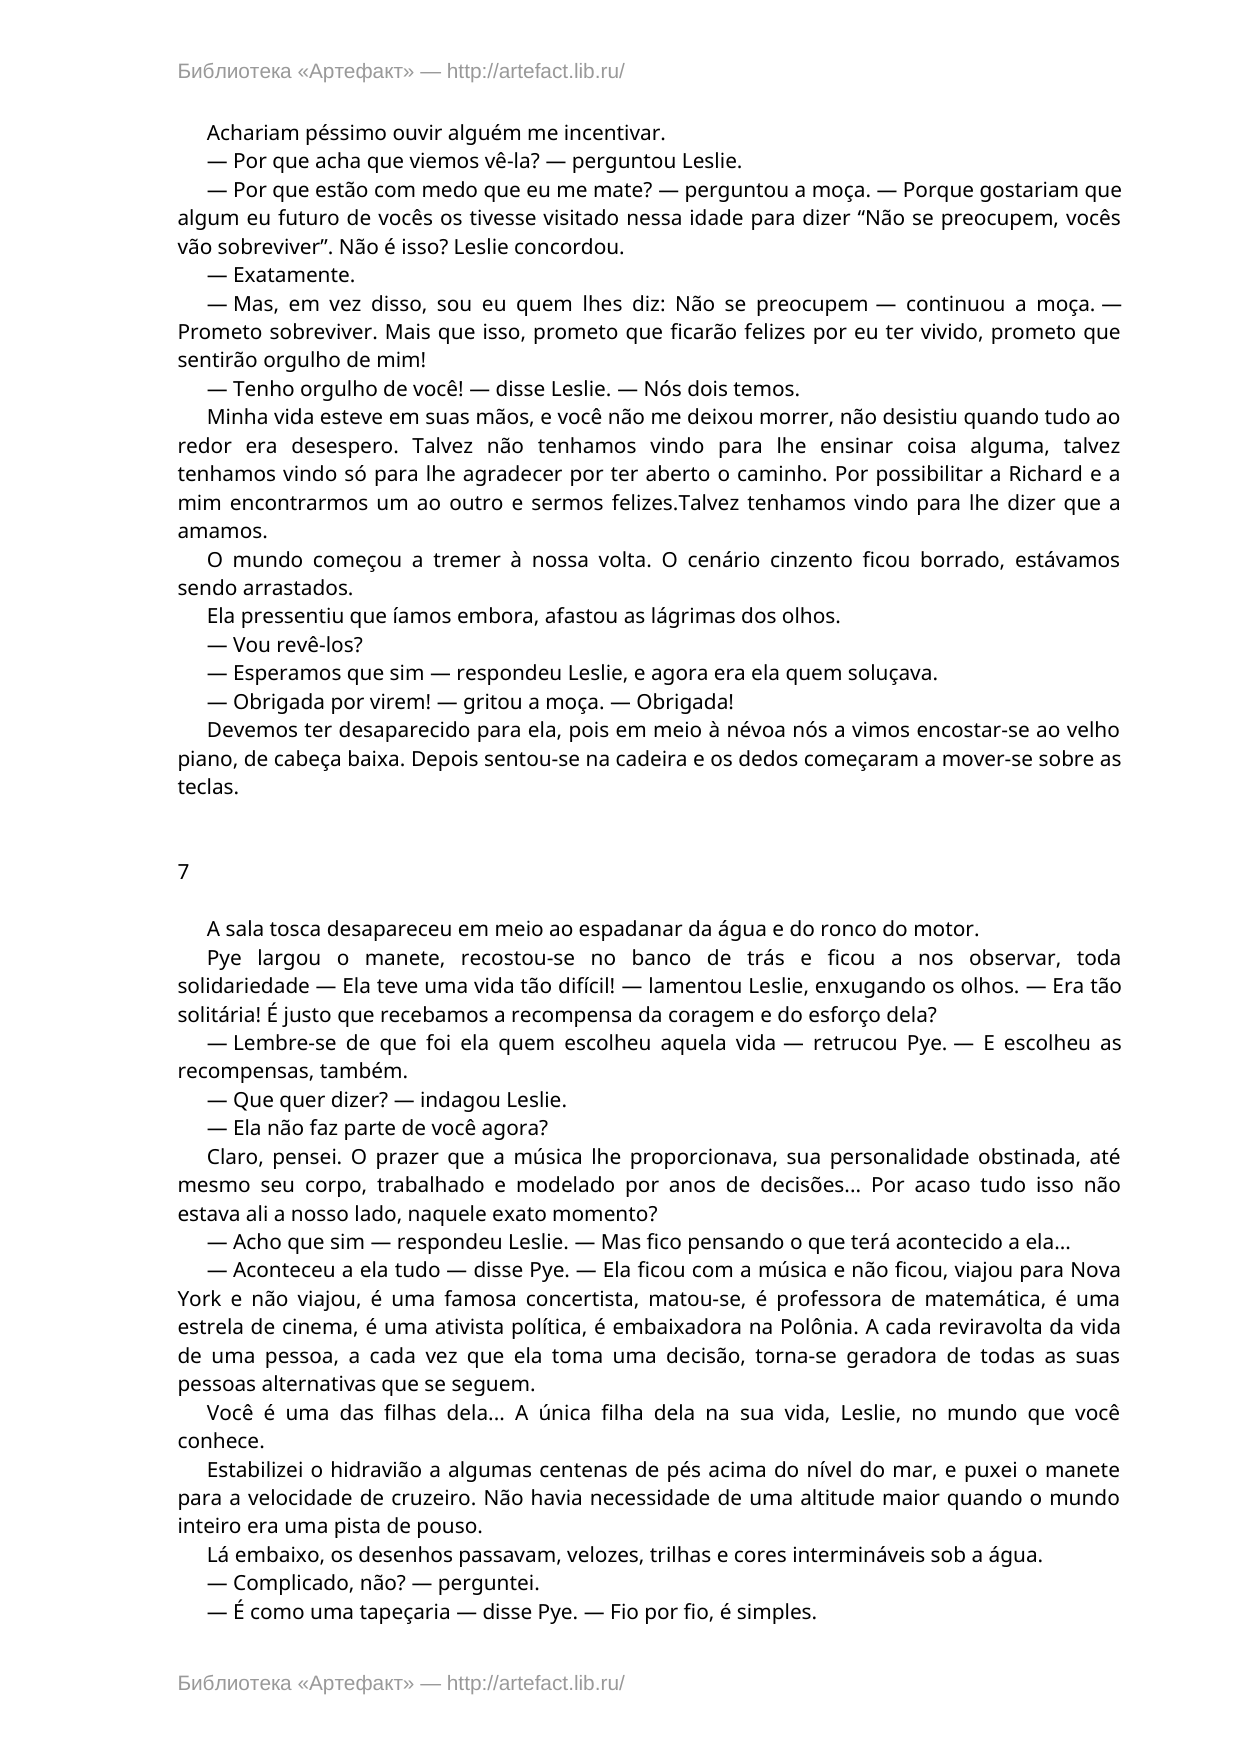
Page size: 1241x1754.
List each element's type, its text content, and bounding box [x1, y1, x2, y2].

text — Lembre-se de que foi ela quem escolheu aquela vida — retrucou Pye. — E escolheu as recompensas, também. [177, 1028, 1122, 1085]
text — Ela não faz parte de você agora? [177, 1113, 1122, 1142]
text — Por que acha que viemos vê-la? — perguntou Leslie. [177, 147, 1122, 175]
text Claro, pensei. O prazer que a música lhe proporcionava, sua personalidade obstinada, até mesmo seu corpo, trabalhado e modelado por anos de decisões... Por acaso tudo isso não estava ali a nosso lado, naquele exato momento? [177, 1142, 1122, 1227]
text Você é uma das filhas dela... A única filha dela na sua vida, Leslie, no mundo que você conhece. [177, 1398, 1122, 1455]
text — Tenho orgulho de você! — disse Leslie. — Nós dois temos. [177, 374, 1122, 402]
text — Que quer dizer? — indagou Leslie. [177, 1085, 1122, 1113]
text — Vou revê-los? [177, 630, 1122, 658]
text Estabilizei o hidravião a algumas centenas de pés acima do nível do mar, e puxei o manete para a velocidade de cruzeiro. Não havia necessidade de uma altitude maior quando o mundo inteiro era uma pista de pouso. [177, 1455, 1122, 1540]
text Lá embaixo, os desenhos passavam, velozes, trilhas e cores intermináveis sob a água. [177, 1540, 1122, 1568]
text — É como uma tapeçaria — disse Pye. — Fio por fio, é simples. [177, 1597, 1122, 1625]
text Pye largou o manete, recostou-se no banco de trás e ficou a nos observar, toda solidariedade — Ela teve uma vida tão difícil! — lamentou Leslie, enxugando os olhos. — Era tão solitária! É justo que recebamos a recompensa da coragem e do esforço dela? [177, 943, 1122, 1028]
text — Mas, em vez disso, sou eu quem lhes diz: Não se preocupem — continuou a moça. — Prometo sobreviver. Mais que isso, prometo que ficarão felizes por eu ter vivido, prometo que sentirão orgulho de mim! [177, 289, 1122, 374]
text — Acho que sim — respondeu Leslie. — Mas fico pensando o que terá acontecido a ela... [177, 1227, 1122, 1256]
text Achariam péssimo ouvir alguém me incentivar. [177, 118, 1122, 147]
text — Esperamos que sim — respondeu Leslie, e agora era ela quem soluçava. [177, 658, 1122, 687]
text — Exatamente. [177, 260, 1122, 289]
text Ela pressentiu que íamos embora, afastou as lágrimas dos olhos. [177, 602, 1122, 630]
subtitle 7 [177, 857, 1122, 886]
text — Por que estão com medo que eu me mate? — perguntou a moça. — Porque gostariam que algum eu futuro de vocês os tivesse visitado nessa idade para dizer “Não se preocupem, vocês vão sobreviver”. Não é isso? Leslie concordou. [177, 175, 1122, 260]
text — Obrigada por virem! — gritou a moça. — Obrigada! [177, 687, 1122, 715]
text Minha vida esteve em suas mãos, e você não me deixou morrer, não desistiu quando tudo ao redor era desespero. Talvez não tenhamos vindo para lhe ensinar coisa alguma, talvez tenhamos vindo só para lhe agradecer por ter aberto o caminho. Por possibilitar a Richard e a mim encontrarmos um ao outro e sermos felizes.Talvez tenhamos vindo para lhe dizer que a amamos. [177, 402, 1122, 545]
text — Aconteceu a ela tudo — disse Pye. — Ela ficou com a música e não ficou, viajou para Nova York e não viajou, é uma famosa concertista, matou-se, é professora de matemática, é uma estrela de cinema, é uma ativista política, é embaixadora na Polônia. A cada reviravolta da vida de uma pessoa, a cada vez que ela toma uma decisão, torna-se geradora de todas as suas pessoas alternativas que se seguem. [177, 1256, 1122, 1398]
text Devemos ter desaparecido para ela, pois em meio à névoa nós a vimos encostar-se ao velho piano, de cabeça baixa. Depois sentou-se na cadeira e os dedos começaram a mover-se sobre as teclas. [177, 715, 1122, 801]
text — Complicado, não? — perguntei. [177, 1568, 1122, 1597]
text A sala tosca desapareceu em meio ao espadanar da água e do ronco do motor. [177, 914, 1122, 943]
text O mundo começou a tremer à nossa volta. O cenário cinzento ficou borrado, estávamos sendo arrastados. [177, 545, 1122, 602]
